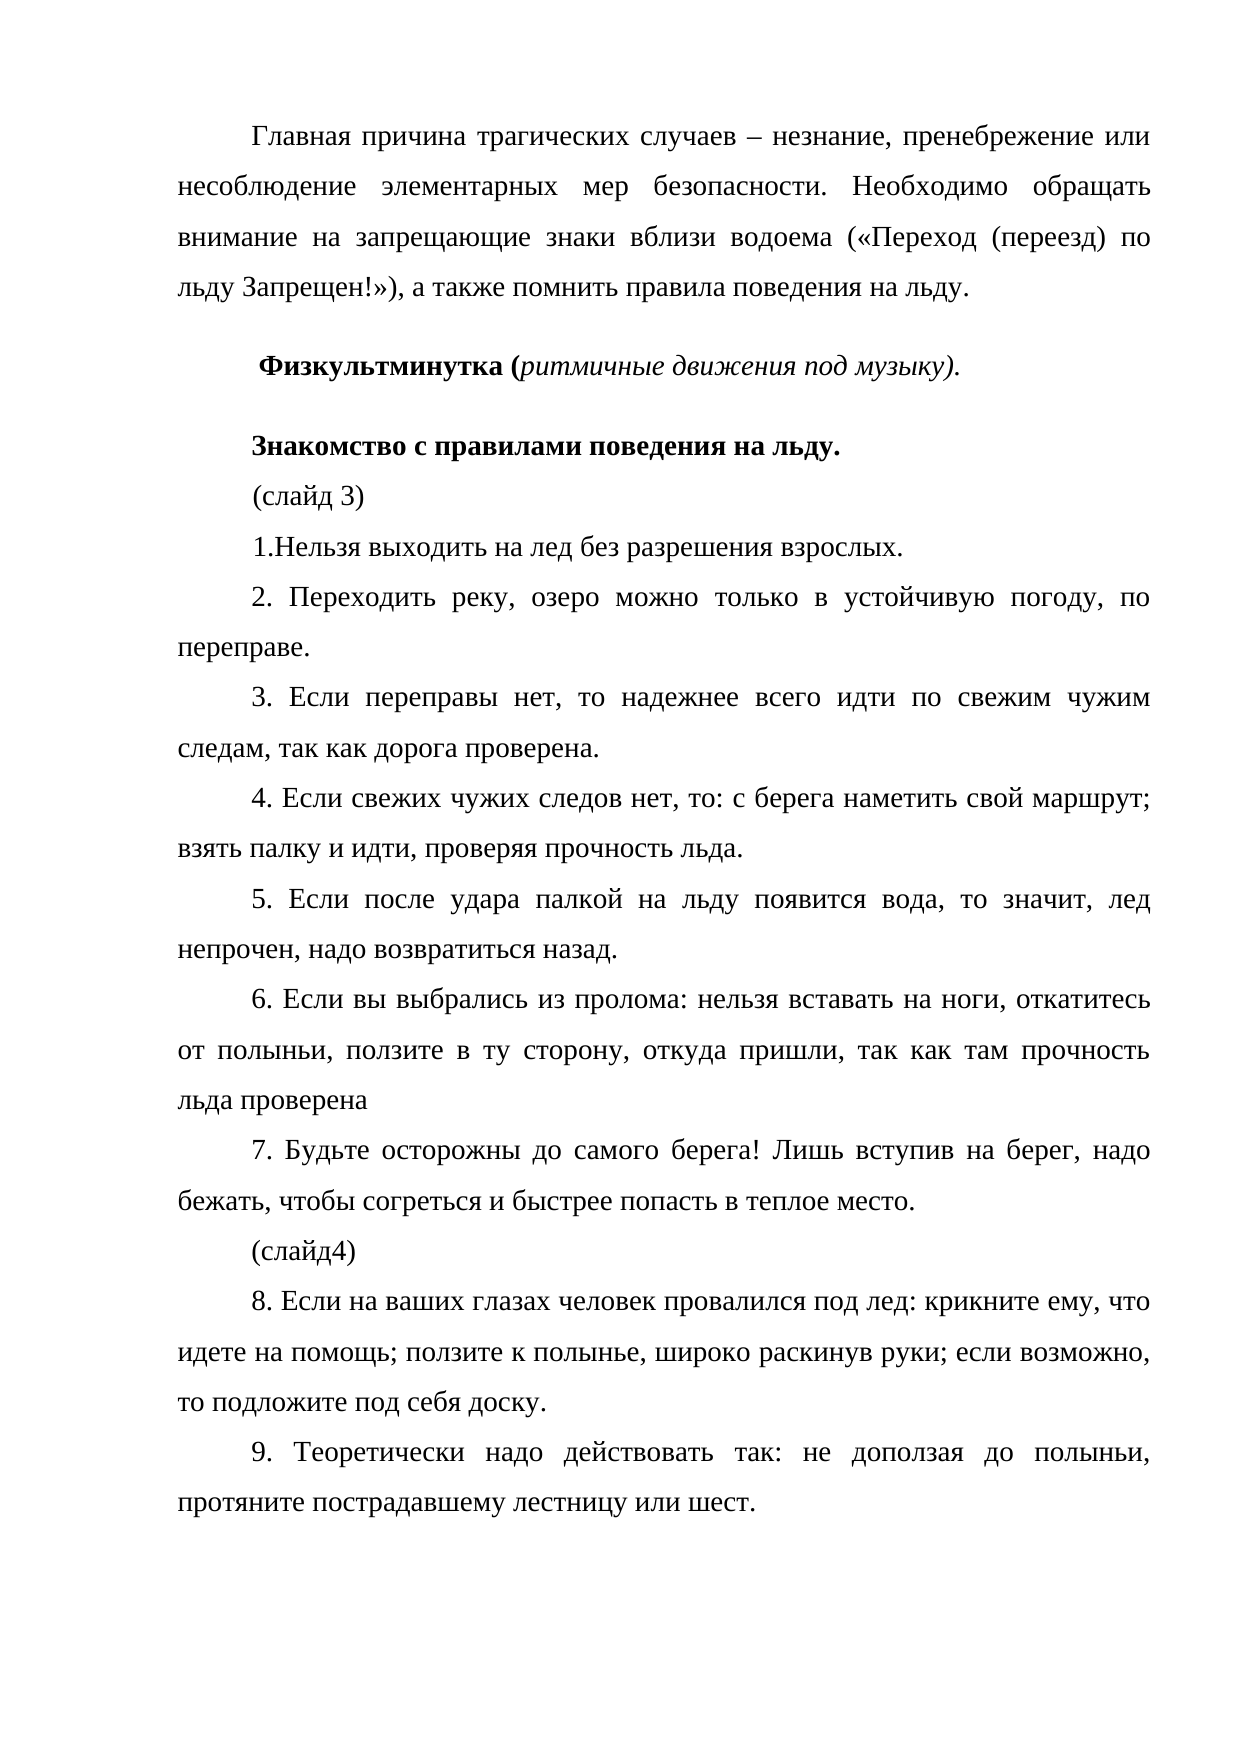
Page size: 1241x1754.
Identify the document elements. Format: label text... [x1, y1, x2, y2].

text 8. Если на ваших глазах человек провалился под лед: крикните ему, что идете на помощь; ползите к полынье, широко раскинув руки; если возможно, то подложите под себя доску. [177, 1283, 1152, 1417]
text 3. Если переправы нет, то надежнее всего идти по свежим чужим следам, так как дорога проверена. [177, 679, 1152, 763]
text Главная причина трагических случаев – незнание, пренебрежение или несоблюдение элементарных мер безопасности. Необходимо обращать внимание на запрещающие знаки вблизи водоема («Переход (переезд) по льду Запрещен!»), а также помнить правила поведения на льду. [177, 118, 1152, 303]
text 4. Если свежих чужих следов нет, то: с берега наметить свой маршрут; взять палку и идти, проверяя прочность льда. [177, 780, 1152, 864]
text (слайд 3) [252, 478, 1152, 512]
text 9. Теоретически надо действовать так: не доползая до полыньи, протяните пострадавшему лестницу или шест. [177, 1434, 1152, 1518]
text 6. Если вы выбрались из пролома: нельзя вставать на ноги, откатитесь от полыньи, ползите в ту сторону, откуда пришли, так как там прочность льда проверена [177, 981, 1152, 1116]
text Знакомство с правилами поведения на льду. [177, 428, 1152, 462]
text Физкультминутка (ритмичные движения под музыку). [177, 348, 1152, 382]
text 7. Будьте осторожны до самого берега! Лишь вступив на берег, надо бежать, чтобы согреться и быстрее попасть в теплое место. [177, 1132, 1152, 1216]
text (слайд4) [177, 1233, 1152, 1267]
text 2. Переходить реку, озеро можно только в устойчивую погоду, по переправе. [177, 579, 1152, 663]
text 5. Если после удара палкой на льду появится вода, то значит, лед непрочен, надо возвратиться назад. [177, 881, 1152, 965]
text 1.Нельзя выходить на лед без разрешения взрослых. [252, 529, 1152, 562]
